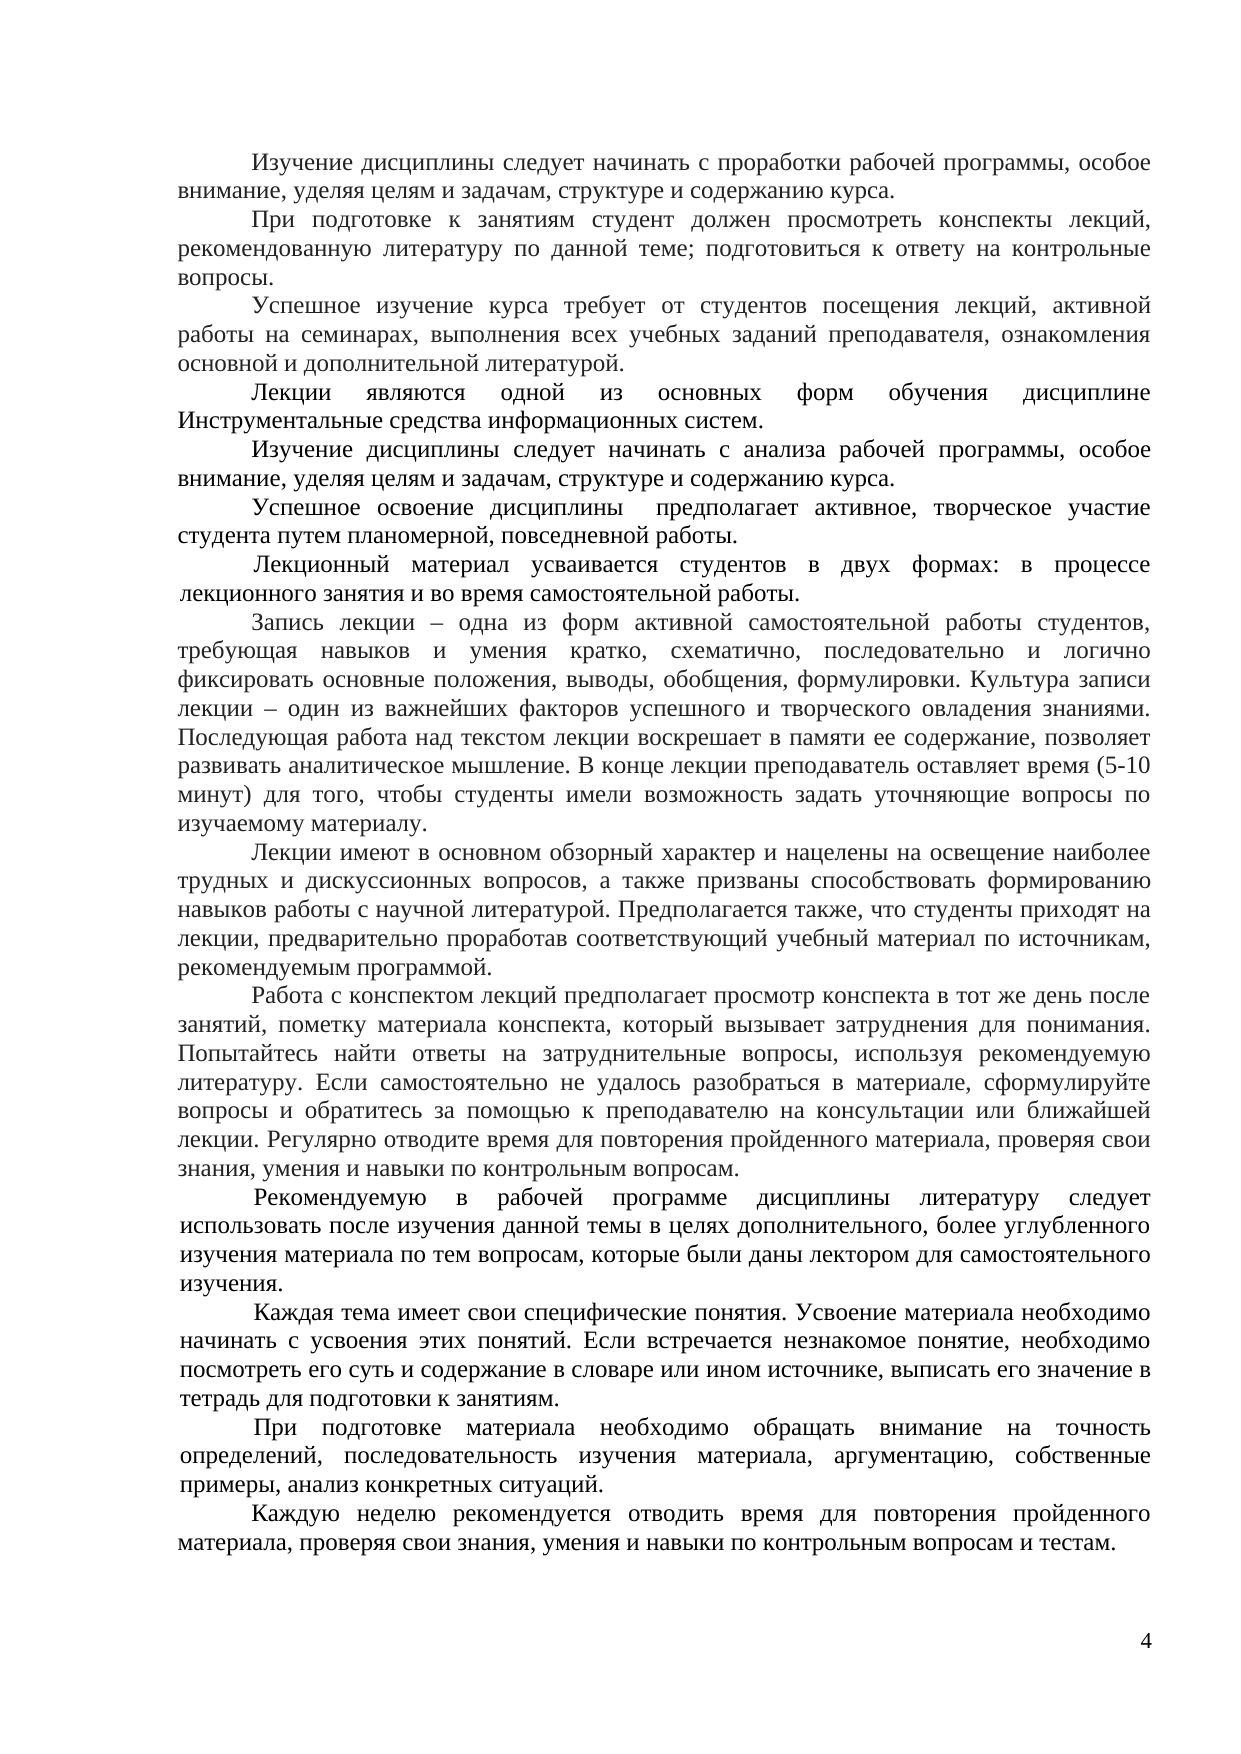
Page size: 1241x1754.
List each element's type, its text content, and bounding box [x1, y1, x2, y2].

text Лекции имеют в основном обзорный характер и нацелены на освещение наиболее трудных и дискуссионных вопросов, а также призваны способствовать формированию навыков работы с научной литературой. Предполагается также, что студенты приходят на лекции, предварительно проработав соответствующий учебный материал по источникам, рекомендуемым программой. [177, 837, 1152, 981]
text Рекомендуемую в рабочей программе дисциплины литературу следует использовать после изучения данной темы в целях дополнительного, более углубленного изучения материала по тем вопросам, которые были даны лектором для самостоятельного изучения. [179, 1182, 1152, 1297]
text Лекции являются одной из основных форм обучения дисциплине Инструментальные средства информационных систем. [177, 377, 1152, 434]
text Изучение дисциплины следует начинать с проработки рабочей программы, особое внимание, уделяя целям и задачам, структуре и содержанию курса. [177, 147, 1152, 204]
text Успешное освоение дисциплины предполагает активное, творческое участие студента путем планомерной, повседневной работы. [177, 492, 1152, 549]
text При подготовке к занятиям студент должен просмотреть конспекты лекций, рекомендованную литературу по данной теме; подготовиться к ответу на контрольные вопросы. [177, 204, 1152, 291]
text Каждая тема имеет свои специфические понятия. Усвоение материала необходимо начинать с усвоения этих понятий. Если встречается незнакомое понятие, необходимо посмотреть его суть и содержание в словаре или ином источнике, выписать его значение в тетрадь для подготовки к занятиям. [179, 1297, 1152, 1412]
text Изучение дисциплины следует начинать с анализа рабочей программы, особое внимание, уделяя целям и задачам, структуре и содержанию курса. [177, 434, 1152, 492]
text При подготовке материала необходимо обращать внимание на точность определений, последовательность изучения материала, аргументацию, собственные примеры, анализ конкретных ситуаций. [179, 1412, 1152, 1498]
text Работа с конспектом лекций предполагает просмотр конспекта в тот же день после занятий, пометку материала конспекта, который вызывает затруднения для понимания. Попытайтесь найти ответы на затруднительные вопросы, используя рекомендуемую литературу. Если самостоятельно не удалось разобраться в материале, сформулируйте вопросы и обратитесь за помощью к преподавателю на консультации или ближайшей лекции. Регулярно отводите время для повторения пройденного материала, проверяя свои знания, умения и навыки по контрольным вопросам. [177, 981, 1152, 1182]
text Лекционный материал усваивается студентов в двух формах: в процессе лекционного занятия и во время самостоятельной работы. [179, 549, 1152, 607]
text Запись лекции – одна из форм активной самостоятельной работы студентов, требующая навыков и умения кратко, схематично, последовательно и логично фиксировать основные положения, выводы, обобщения, формулировки. Культура записи лекции – один из важнейших факторов успешного и творческого овладения знаниями. Последующая работа над текстом лекции воскрешает в памяти ее содержание, позволяет развивать аналитическое мышление. В конце лекции преподаватель оставляет время (5-10 минут) для того, чтобы студенты имели возможность задать уточняющие вопросы по изучаемому материалу. [177, 607, 1152, 837]
text Каждую неделю рекомендуется отводить время для повторения пройденного материала, проверяя свои знания, умения и навыки по контрольным вопросам и тестам. [177, 1498, 1152, 1556]
text Успешное изучение курса требует от студентов посещения лекций, активной работы на семинарах, выполнения всех учебных заданий преподавателя, ознакомления основной и дополнительной литературой. [177, 291, 1152, 377]
